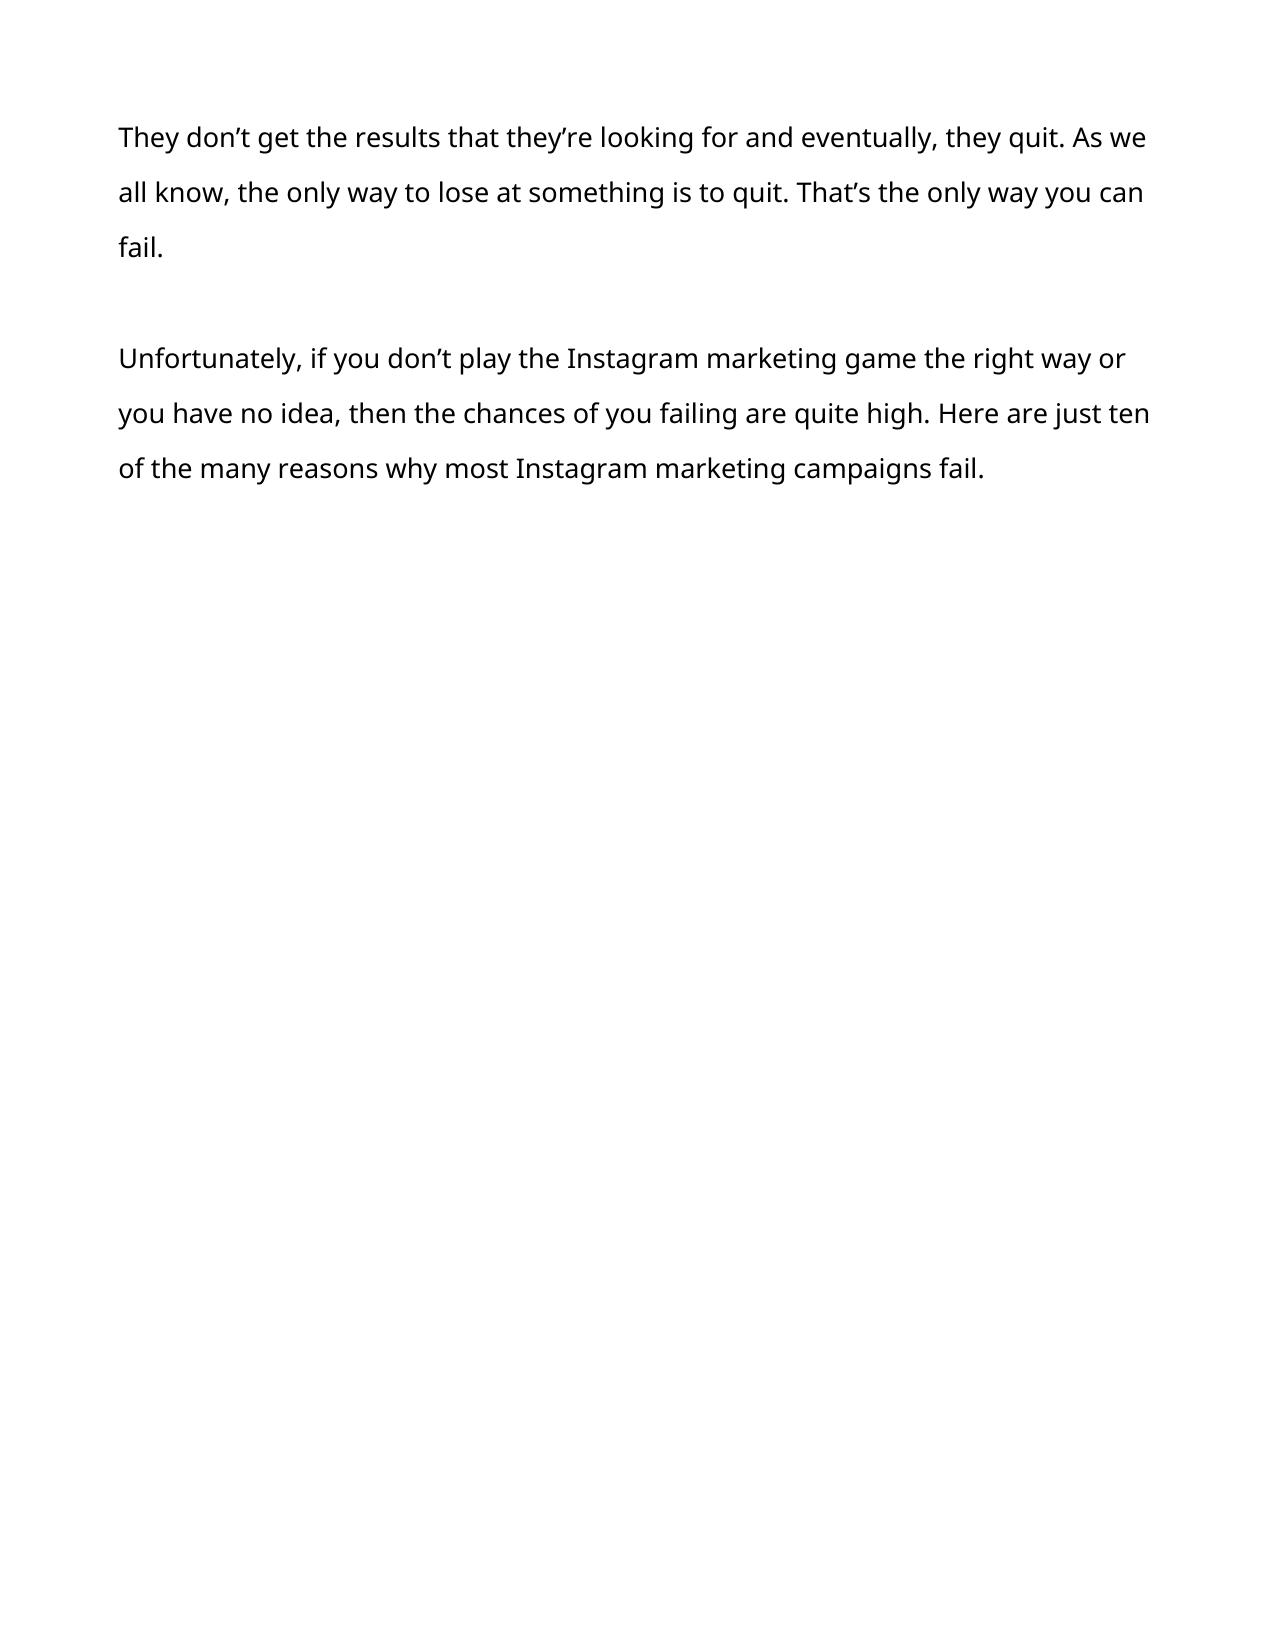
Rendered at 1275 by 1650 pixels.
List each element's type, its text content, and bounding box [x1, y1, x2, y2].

text They don’t get the results that they’re looking for and eventually, they quit. As we all know, the only way to lose at something is to quit. That’s the only way you can fail. [118, 118, 1157, 266]
text Unfortunately, if you don’t play the Instagram marketing game the right way or you have no idea, then the chances of you failing are quite high. Here are just ten of the many reasons why most Instagram marketing campaigns fail. [118, 339, 1157, 487]
